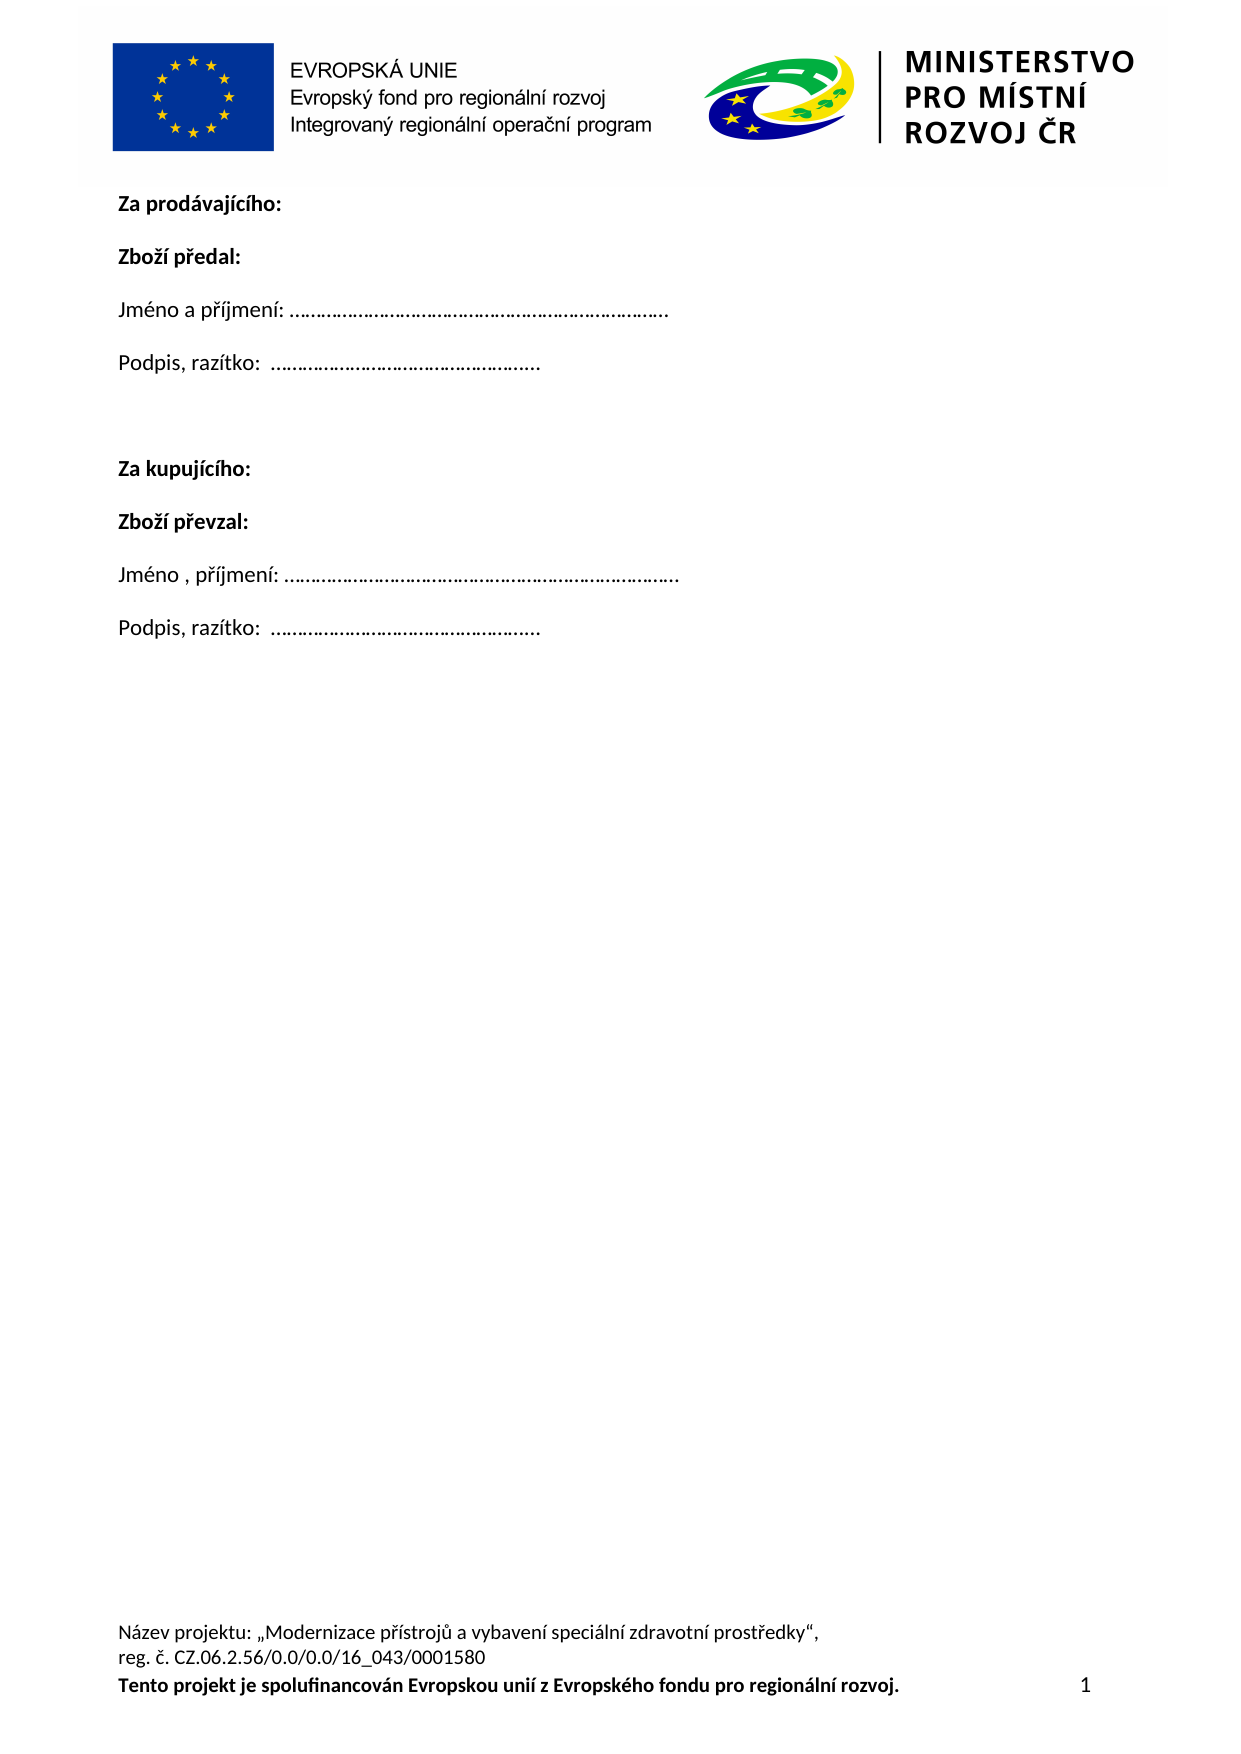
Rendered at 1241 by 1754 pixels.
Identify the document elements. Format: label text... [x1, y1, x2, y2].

text Za kupujícího: [118, 454, 1122, 482]
text Podpis, razítko: …………………………………………... [118, 613, 1122, 641]
text Za prodávajícího: [118, 189, 1122, 217]
text Zboží převzal: [118, 507, 1122, 535]
text Podpis, razítko: …………………………………………... [118, 348, 1122, 376]
picture [77, 6, 1169, 187]
text Zboží předal: [118, 242, 1122, 270]
text Jméno , příjmení: ………………………………………………………………… [118, 560, 1122, 588]
text Jméno a příjmení: ……………………………………………………………… [118, 295, 1122, 323]
